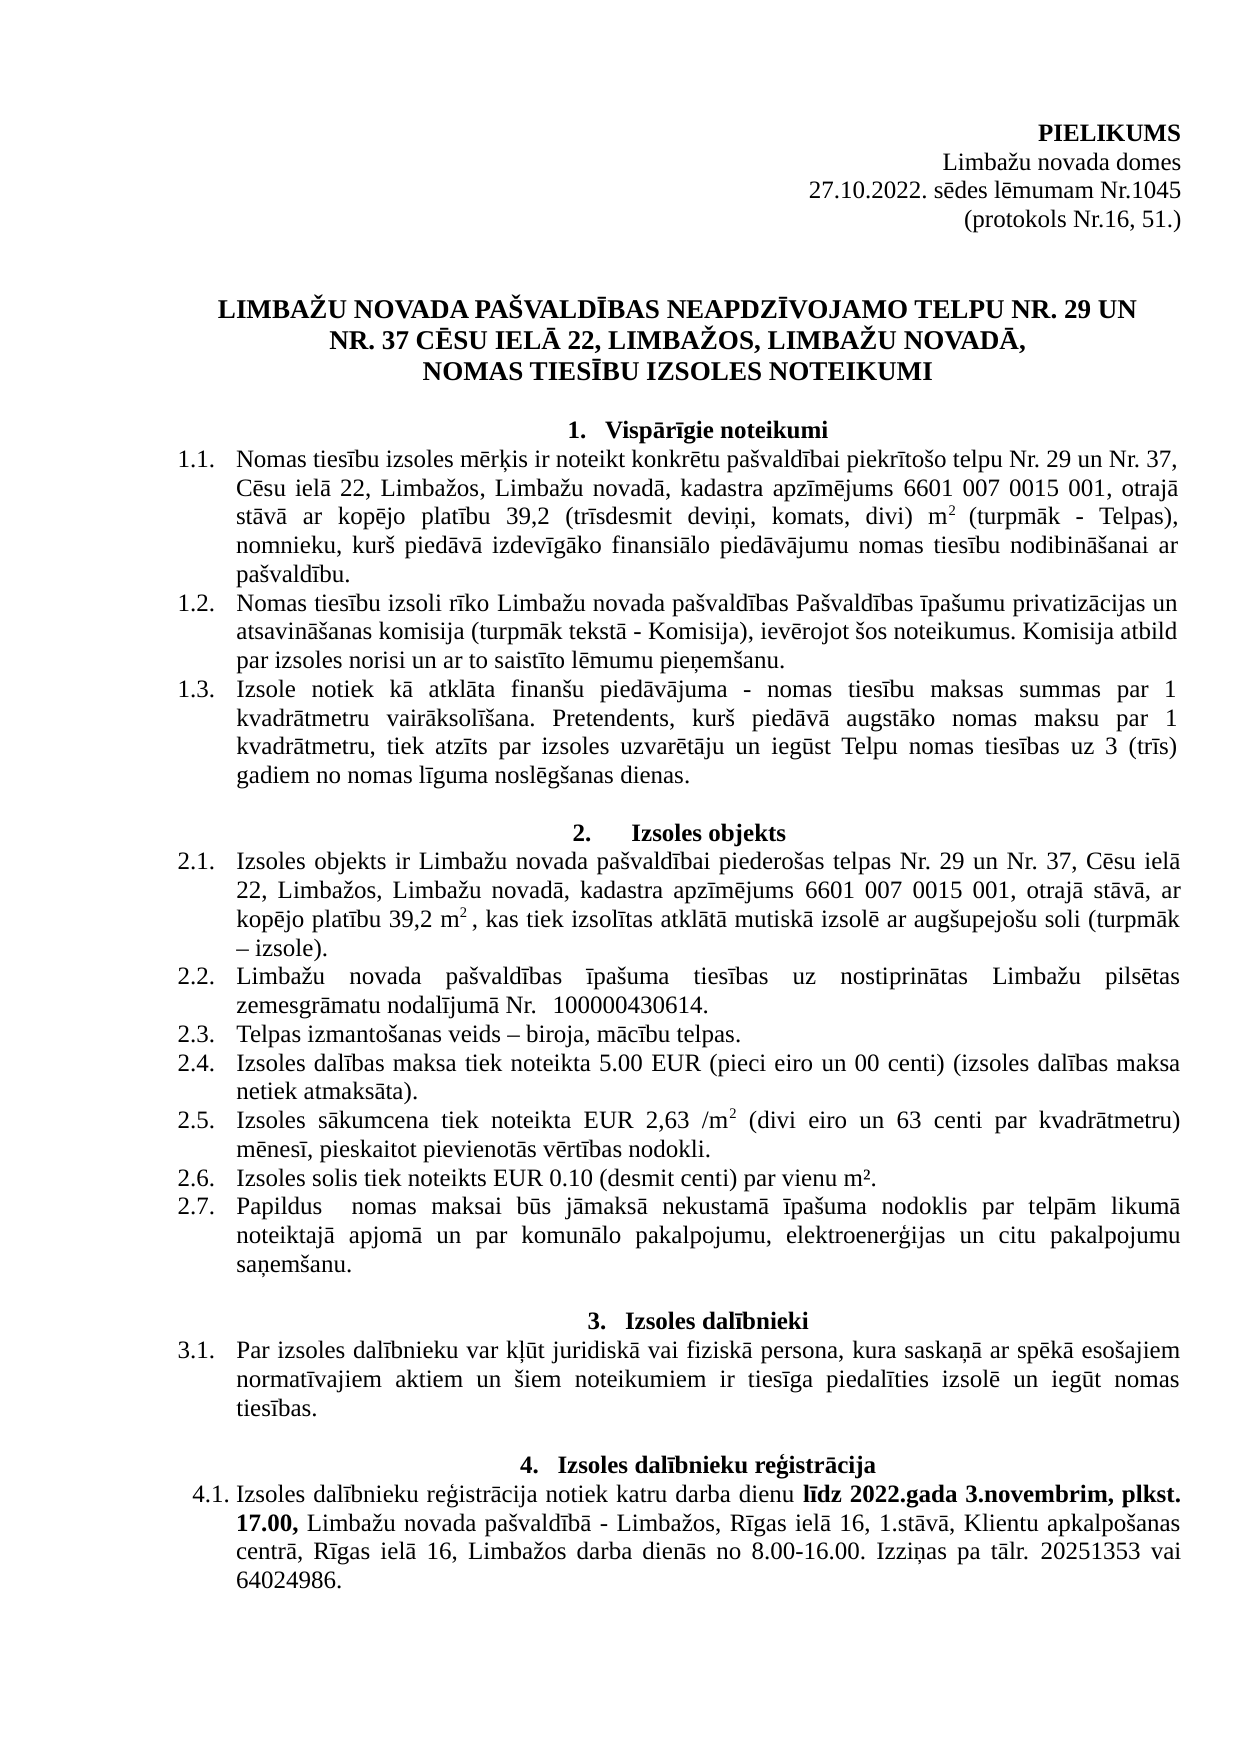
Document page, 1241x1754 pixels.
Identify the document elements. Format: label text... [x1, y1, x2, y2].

list Izsoles dalībnieku reģistrācija [215, 1450, 1181, 1479]
list Vispārīgie noteikumi [215, 415, 1181, 444]
list Izsoles solis tiek noteikts EUR 0.10 (desmit centi) par vienu m². [177, 1163, 1181, 1191]
list Izsoles sākumcena tiek noteikta EUR 2,63 /m2 (divi eiro un 63 centi par kvadrātmetru) mēnesī, pieskaitot pievienotās vērtības nodokli. [177, 1105, 1181, 1163]
list Papildus nomas maksai būs jāmaksā nekustamā īpašuma nodoklis par telpām likumā noteiktajā apjomā un par komunālo pakalpojumu, elektroenerģijas un citu pakalpojumu saņemšanu. [177, 1191, 1181, 1278]
list Nomas tiesību izsoles mērķis ir noteikt konkrētu pašvaldībai piekrītošo telpu Nr. 29 un Nr. 37, Cēsu ielā 22, Limbažos, Limbažu novadā, kadastra apzīmējums 6601 007 0015 001, otrajā stāvā ar kopējo platību 39,2 (trīsdesmit deviņi, komats, divi) m2 (turpmāk - Telpas), nomnieku, kurš piedāvā izdevīgāko finansiālo piedāvājumu nomas tiesību nodibināšanai ar pašvaldību. [177, 444, 1178, 588]
text nr. 37 Cēsu IELĀ 22, LIMBAŽOS, limbažu NOVADā, [177, 324, 1178, 355]
list Nomas tiesību izsoli rīko Limbažu novada pašvaldības Pašvaldības īpašumu privatizācijas un atsavināšanas komisija (turpmāk tekstā - Komisija), ievērojot šos noteikumus. Komisija atbild par izsoles norisi un ar to saistīto lēmumu pieņemšanu. [177, 588, 1178, 674]
list Par izsoles dalībnieku var kļūt juridiskā vai fiziskā persona, kura saskaņā ar spēkā esošajiem normatīvajiem aktiem un šiem noteikumiem ir tiesīga piedalīties izsolē un iegūt nomas tiesības. [177, 1335, 1181, 1421]
text Limbažu novada pašvaldības neapdzīvojamo TelpU Nr. 29 UN [177, 293, 1178, 324]
list Izsoles dalībnieku reģistrācija notiek katru darba dienu līdz 2022.gada 3.novembrim, plkst. 17.00, Limbažu novada pašvaldībā - Limbažos, Rīgas ielā 16, 1.stāvā, Klientu apkalpošanas centrā, Rīgas ielā 16, Limbažos darba dienās no 8.00-16.00. Izziņas pa tālr. 20251353 vai 64024986. [192, 1479, 1181, 1594]
list Izsole notiek kā atklāta finanšu piedāvājuma - nomas tiesību maksas summas par vairāksolīšana. Pretendents, kurš piedāvā augstāko nomas maksu par , tiek atzīts par izsoles uzvarētāju un iegūst Telpu nomas tiesības uz 3 (trīs) gadiem no nomas līguma noslēgšanas dienas. [177, 674, 1178, 789]
text PIELIKUMS [177, 118, 1181, 147]
list Izsoles objekts ir Limbažu novada pašvaldībai piederošas telpas Nr. 29 un Nr. 37, Cēsu ielā 22, Limbažos, Limbažu novadā, kadastra apzīmējums 6601 007 0015 001, otrajā stāvā, ar kopējo platību 39,2 m2 , kas tiek izsolītas atklātā mutiskā izsolē ar augšupejošu soli (turpmāk – izsole). [177, 846, 1181, 961]
list Limbažu novada pašvaldības īpašuma tiesības uz nostiprinātas Limbažu pilsētas zemesgrāmatu nodalījumā Nr. 100000430614. [177, 961, 1181, 1019]
text Limbažu novada domes [177, 147, 1181, 176]
text nomas tiesību izsoles noTEIKUMI [177, 355, 1178, 386]
list Izsoles dalībnieki [215, 1306, 1181, 1335]
list Izsoles dalības maksa tiek noteikta 5.00 EUR (pieci eiro un 00 centi) (izsoles dalības maksa netiek atmaksāta). [177, 1048, 1181, 1105]
text (protokols Nr.16, 51.) [177, 204, 1181, 233]
text 27.10.2022. sēdes lēmumam Nr.1045 [177, 176, 1181, 204]
list Telpas izmantošanas veids – biroja, mācību telpas. [177, 1019, 1181, 1048]
list Izsoles objekts [177, 818, 1181, 846]
